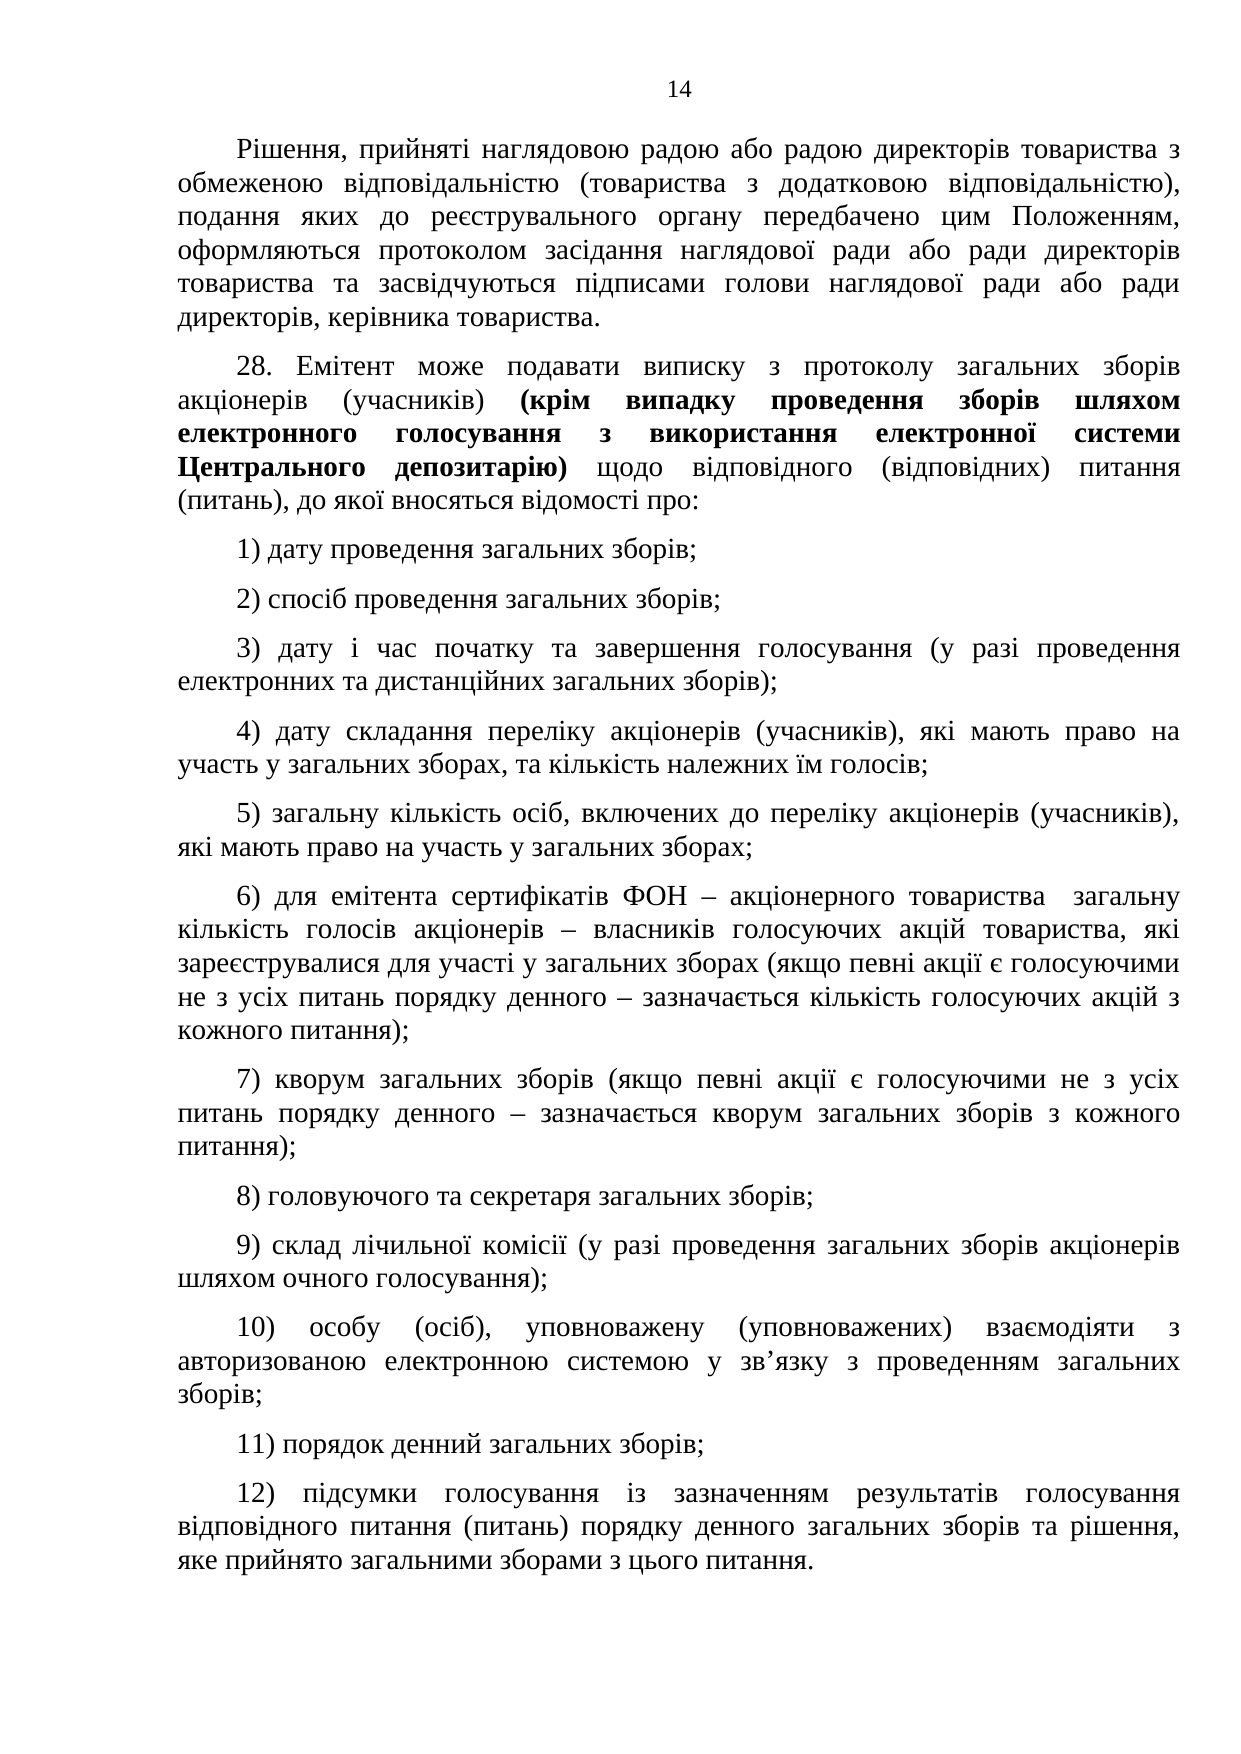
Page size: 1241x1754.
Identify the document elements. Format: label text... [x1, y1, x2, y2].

text 10) особу (осіб), уповноважену (уповноважених) взаємодіяти з авторизованою електронною системою у зв’язку з проведенням загальних зборів; [177, 1309, 1181, 1410]
text 5) загальну кількість осіб, включених до переліку акціонерів (учасників), які мають право на участь у загальних зборах; [177, 795, 1181, 862]
text 4) дату складання переліку акціонерів (учасників), які мають право на участь у загальних зборах, та кількість належних їм голосів; [177, 713, 1181, 780]
text 12) підсумки голосування із зазначенням результатів голосування відповідного питання (питань) порядку денного загальних зборів та рішення, яке прийнято загальними зборами з цього питання. [177, 1475, 1181, 1576]
text Рішення, прийняті наглядовою радою або радою директорів товариства з обмеженою відповідальністю (товариства з додатковою відповідальністю), подання яких до реєструвального органу передбачено цим Положенням, оформляються протоколом засідання наглядової ради або ради директорів товариства та засвідчуються підписами голови наглядової ради або ради директорів, керівника товариства. [177, 131, 1181, 333]
text 2) спосіб проведення загальних зборів; [177, 581, 1181, 614]
text 11) порядок денний загальних зборів; [177, 1426, 1181, 1459]
text 8) головуючого та секретаря загальних зборів; [177, 1178, 1181, 1211]
text 9) склад лічильної комісії (у разі проведення загальних зборів акціонерів шляхом очного голосування); [177, 1227, 1181, 1294]
text 28. Емітент може подавати виписку з протоколу загальних зборів акціонерів (учасників) (крім випадку проведення зборів шляхом електронного голосування з використання електронної системи Центрального депозитарію) щодо відповідного (відповідних) питання (питань), до якої вносяться відомості про: [177, 348, 1181, 516]
text 7) кворум загальних зборів (якщо певні акції є голосуючими не з усіх питань порядку денного – зазначається кворум загальних зборів з кожного питання); [177, 1061, 1181, 1162]
text 3) дату і час початку та завершення голосування (у разі проведення електронних та дистанційних загальних зборів); [177, 630, 1181, 697]
text 1) дату проведення загальних зборів; [177, 532, 1181, 565]
text 6) для емітента сертифікатів ФОН – акціонерного товариства загальну кількість голосів акціонерів – власників голосуючих акцій товариства, які зареєструвалися для участі у загальних зборах (якщо певні акції є голосуючими не з усіх питань порядку денного – зазначається кількість голосуючих акцій з кожного питання); [177, 878, 1181, 1046]
